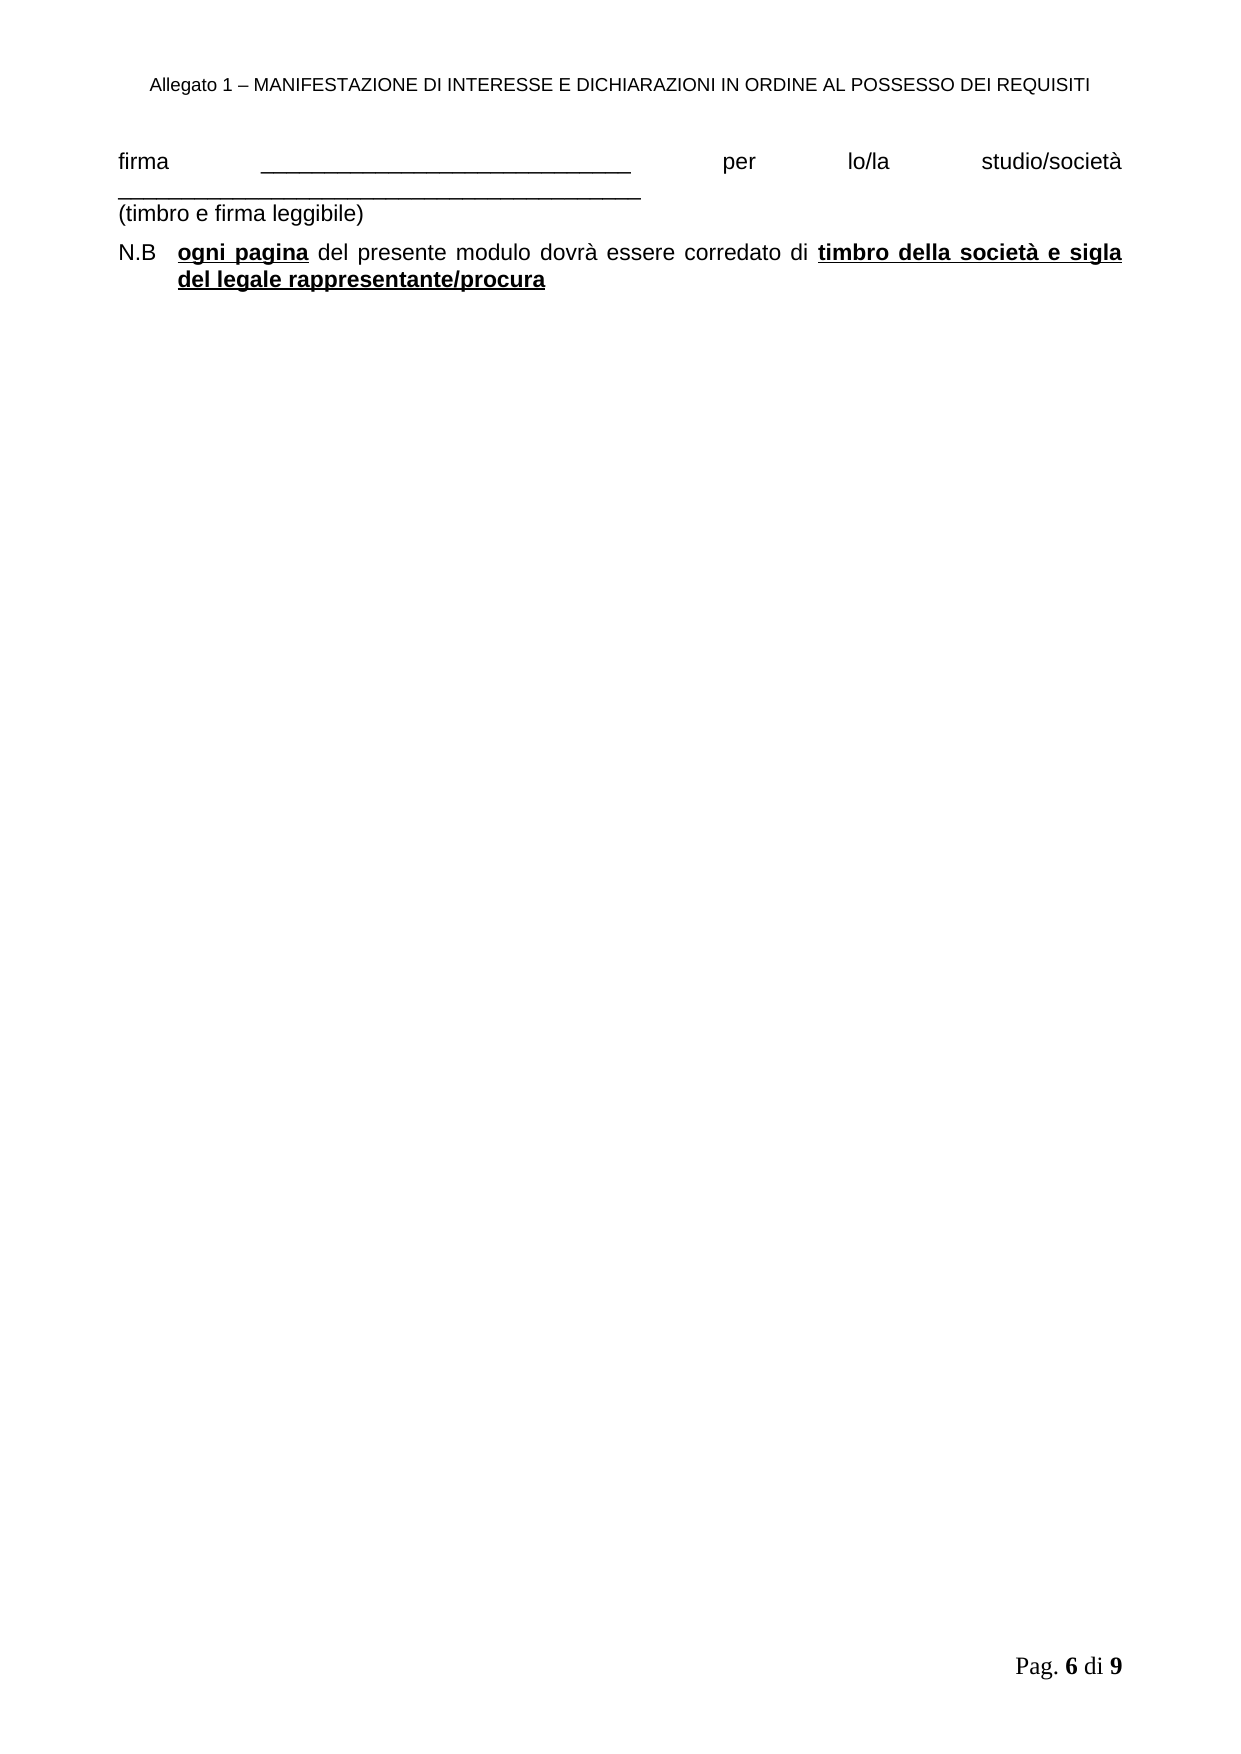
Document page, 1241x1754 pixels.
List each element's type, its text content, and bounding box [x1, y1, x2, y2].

text N.B ogni pagina del presente modulo dovrà essere corredato di timbro della società e sigla del legale rappresentante/procura [118, 239, 1122, 292]
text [118, 148, 1122, 200]
text (timbro e firma leggibile) [118, 200, 1122, 227]
